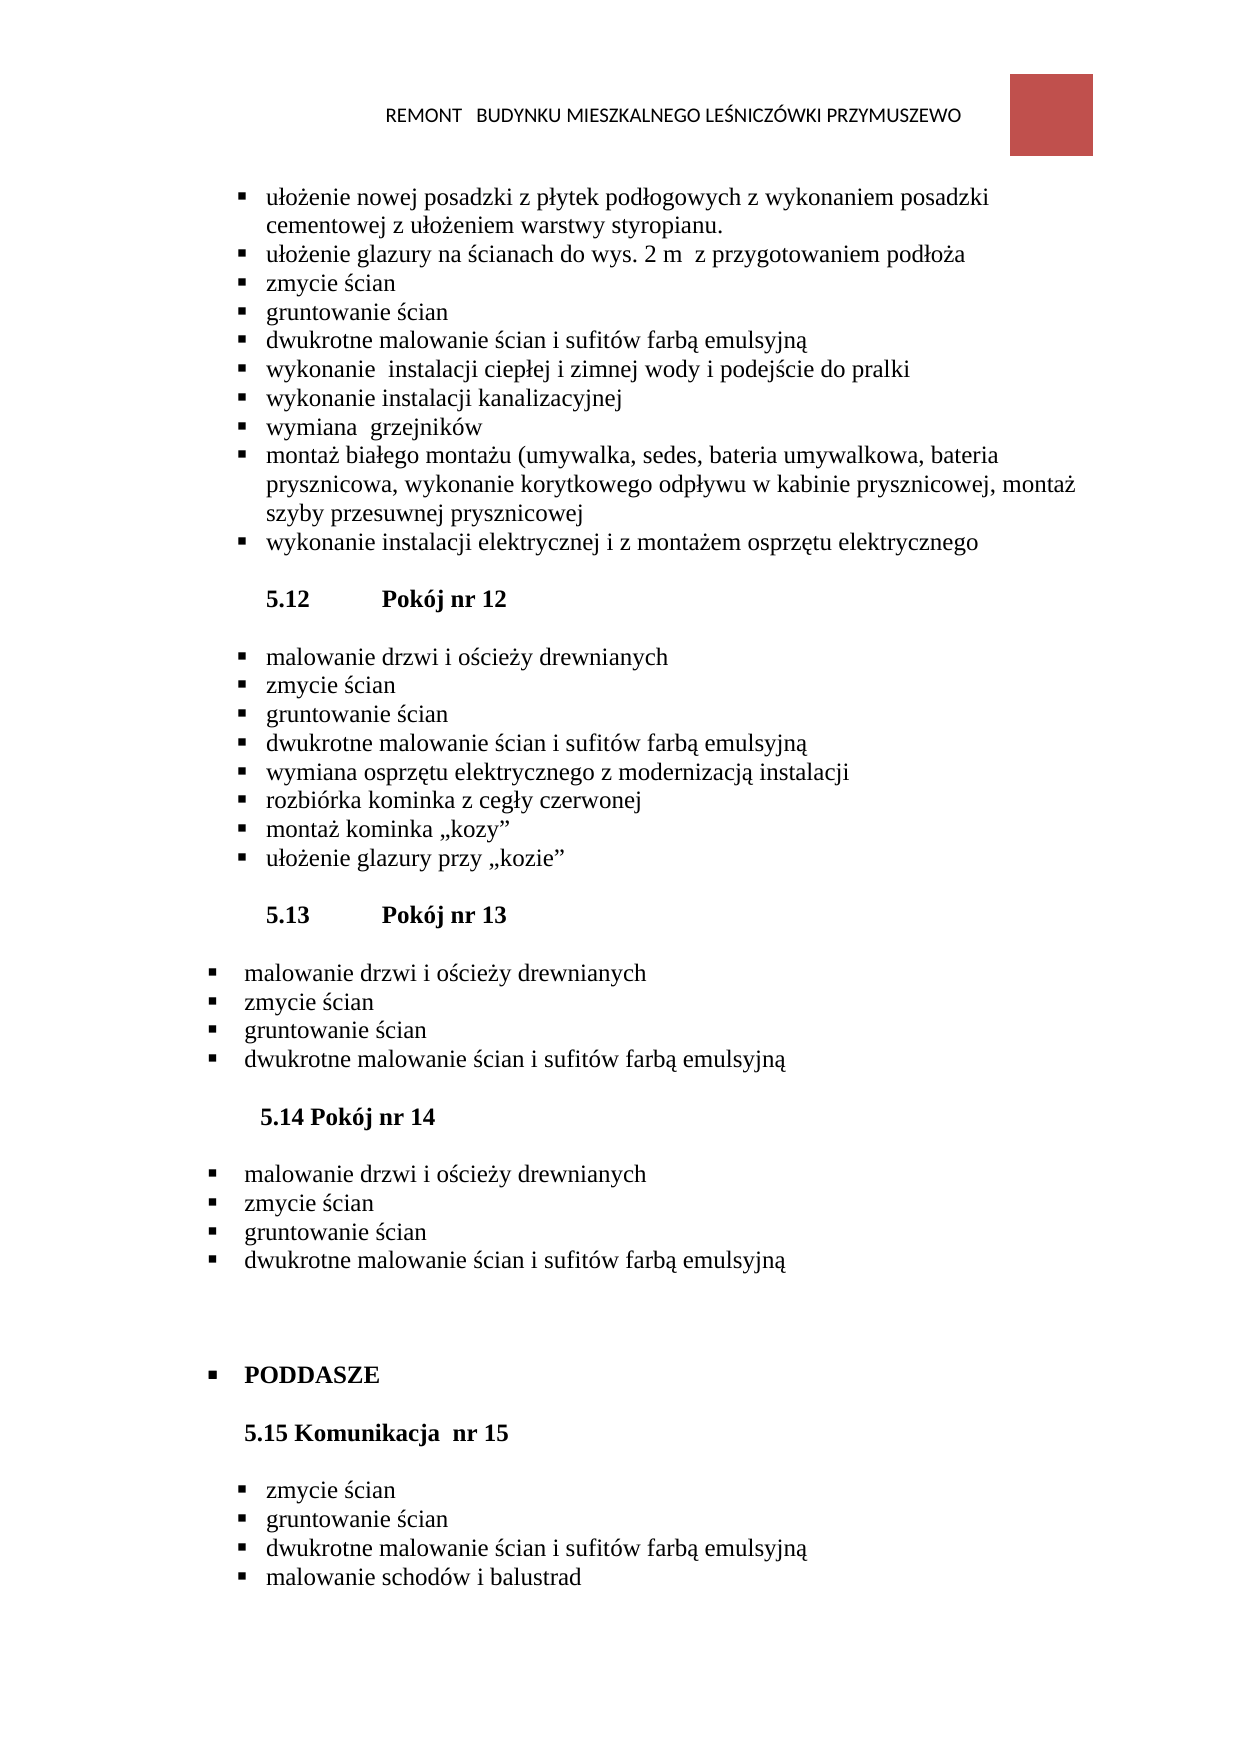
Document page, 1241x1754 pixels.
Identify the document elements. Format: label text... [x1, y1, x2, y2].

list dwukrotne malowanie ścian i sufitów farbą emulsyjną [236, 1533, 1093, 1562]
list montaż kominka „kozy” [236, 814, 1093, 843]
list PODDASZE [207, 1360, 1093, 1389]
list gruntowanie ścian [236, 699, 1093, 728]
list gruntowanie ścian [207, 1015, 1093, 1044]
text 5.14 Pokój nr 14 [148, 1102, 1093, 1130]
list zmycie ścian [236, 268, 1093, 297]
list zmycie ścian [207, 1188, 1093, 1217]
list malowanie schodów i balustrad [236, 1562, 1093, 1590]
list Pokój nr 12 [266, 584, 1093, 613]
list wymiana osprzętu elektrycznego z modernizacją instalacji [236, 757, 1093, 785]
list rozbiórka kominka z cegły czerwonej [236, 785, 1093, 814]
list gruntowanie ścian [236, 1504, 1093, 1533]
list gruntowanie ścian [207, 1217, 1093, 1245]
list wykonanie instalacji elektrycznej i z montażem osprzętu elektrycznego [236, 527, 1093, 555]
list dwukrotne malowanie ścian i sufitów farbą emulsyjną [207, 1245, 1093, 1274]
list dwukrotne malowanie ścian i sufitów farbą emulsyjną [207, 1044, 1093, 1073]
list Pokój nr 13 [266, 900, 1093, 929]
list montaż białego montażu (umywalka, sedes, bateria umywalkowa, bateria [236, 440, 1093, 469]
list gruntowanie ścian [236, 297, 1093, 325]
list wymiana grzejników [236, 412, 1093, 440]
list prysznicowa, wykonanie korytkowego odpływu w kabinie prysznicowej, montaż szyby przesuwnej prysznicowej [266, 469, 1093, 527]
list ułożenie glazury na ścianach do wys. 2 m z przygotowaniem podłoża [236, 239, 1093, 268]
list dwukrotne malowanie ścian i sufitów farbą emulsyjną [236, 728, 1093, 757]
list zmycie ścian [236, 670, 1093, 699]
list malowanie drzwi i ościeży drewnianych [236, 642, 1093, 670]
list ułożenie glazury przy „kozie” [236, 843, 1093, 872]
list zmycie ścian [207, 987, 1093, 1015]
list zmycie ścian [236, 1475, 1093, 1504]
list wykonanie instalacji ciepłej i zimnej wody i podejście do pralki [236, 354, 1093, 383]
list malowanie drzwi i ościeży drewnianych [207, 1159, 1093, 1188]
text 5.15 Komunikacja nr 15 [244, 1418, 1093, 1447]
list malowanie drzwi i ościeży drewnianych [207, 958, 1093, 987]
list wykonanie instalacji kanalizacyjnej [236, 383, 1093, 412]
list dwukrotne malowanie ścian i sufitów farbą emulsyjną [236, 325, 1093, 354]
list ułożenie nowej posadzki z płytek podłogowych z wykonaniem posadzki cementowej z ułożeniem warstwy styropianu. [236, 182, 1093, 239]
